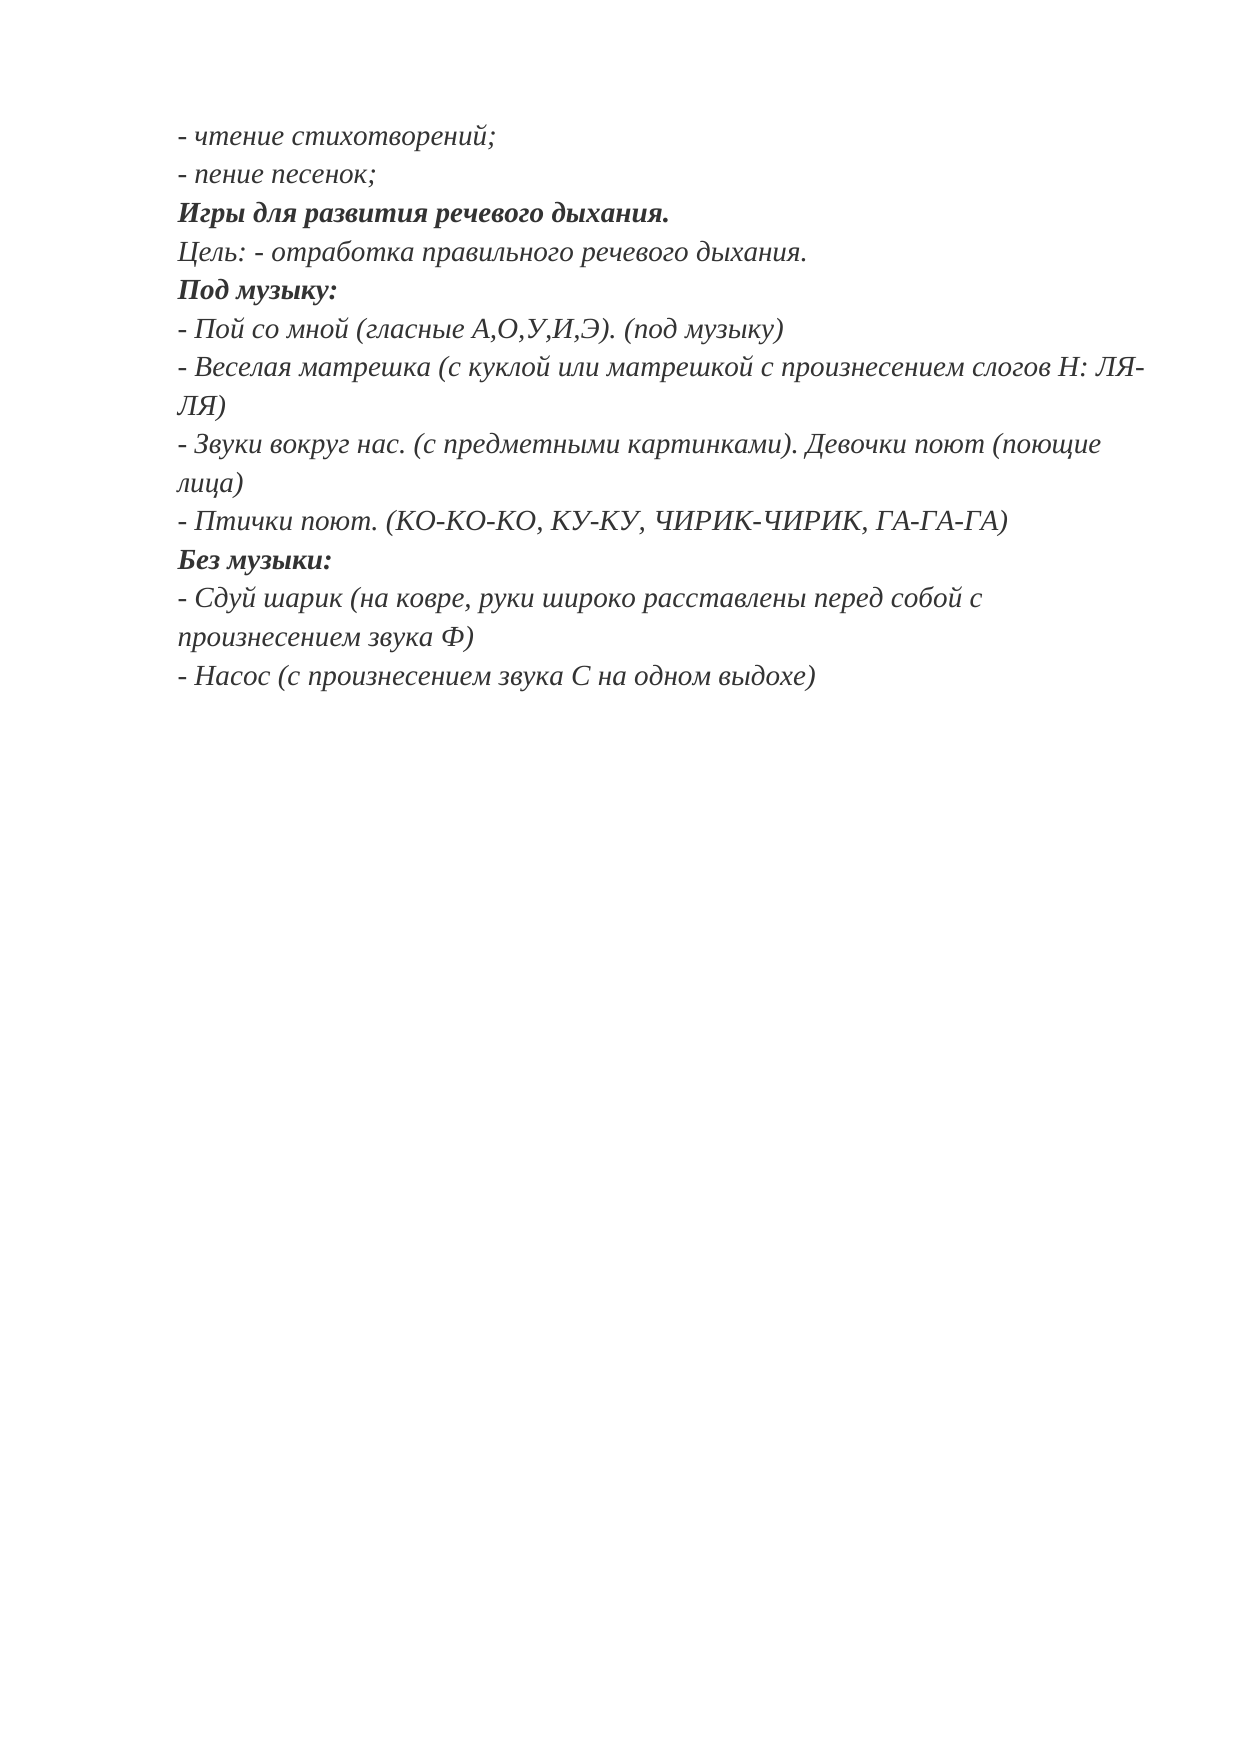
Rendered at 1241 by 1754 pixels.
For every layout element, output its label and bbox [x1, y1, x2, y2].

text [177, 118, 1152, 691]
